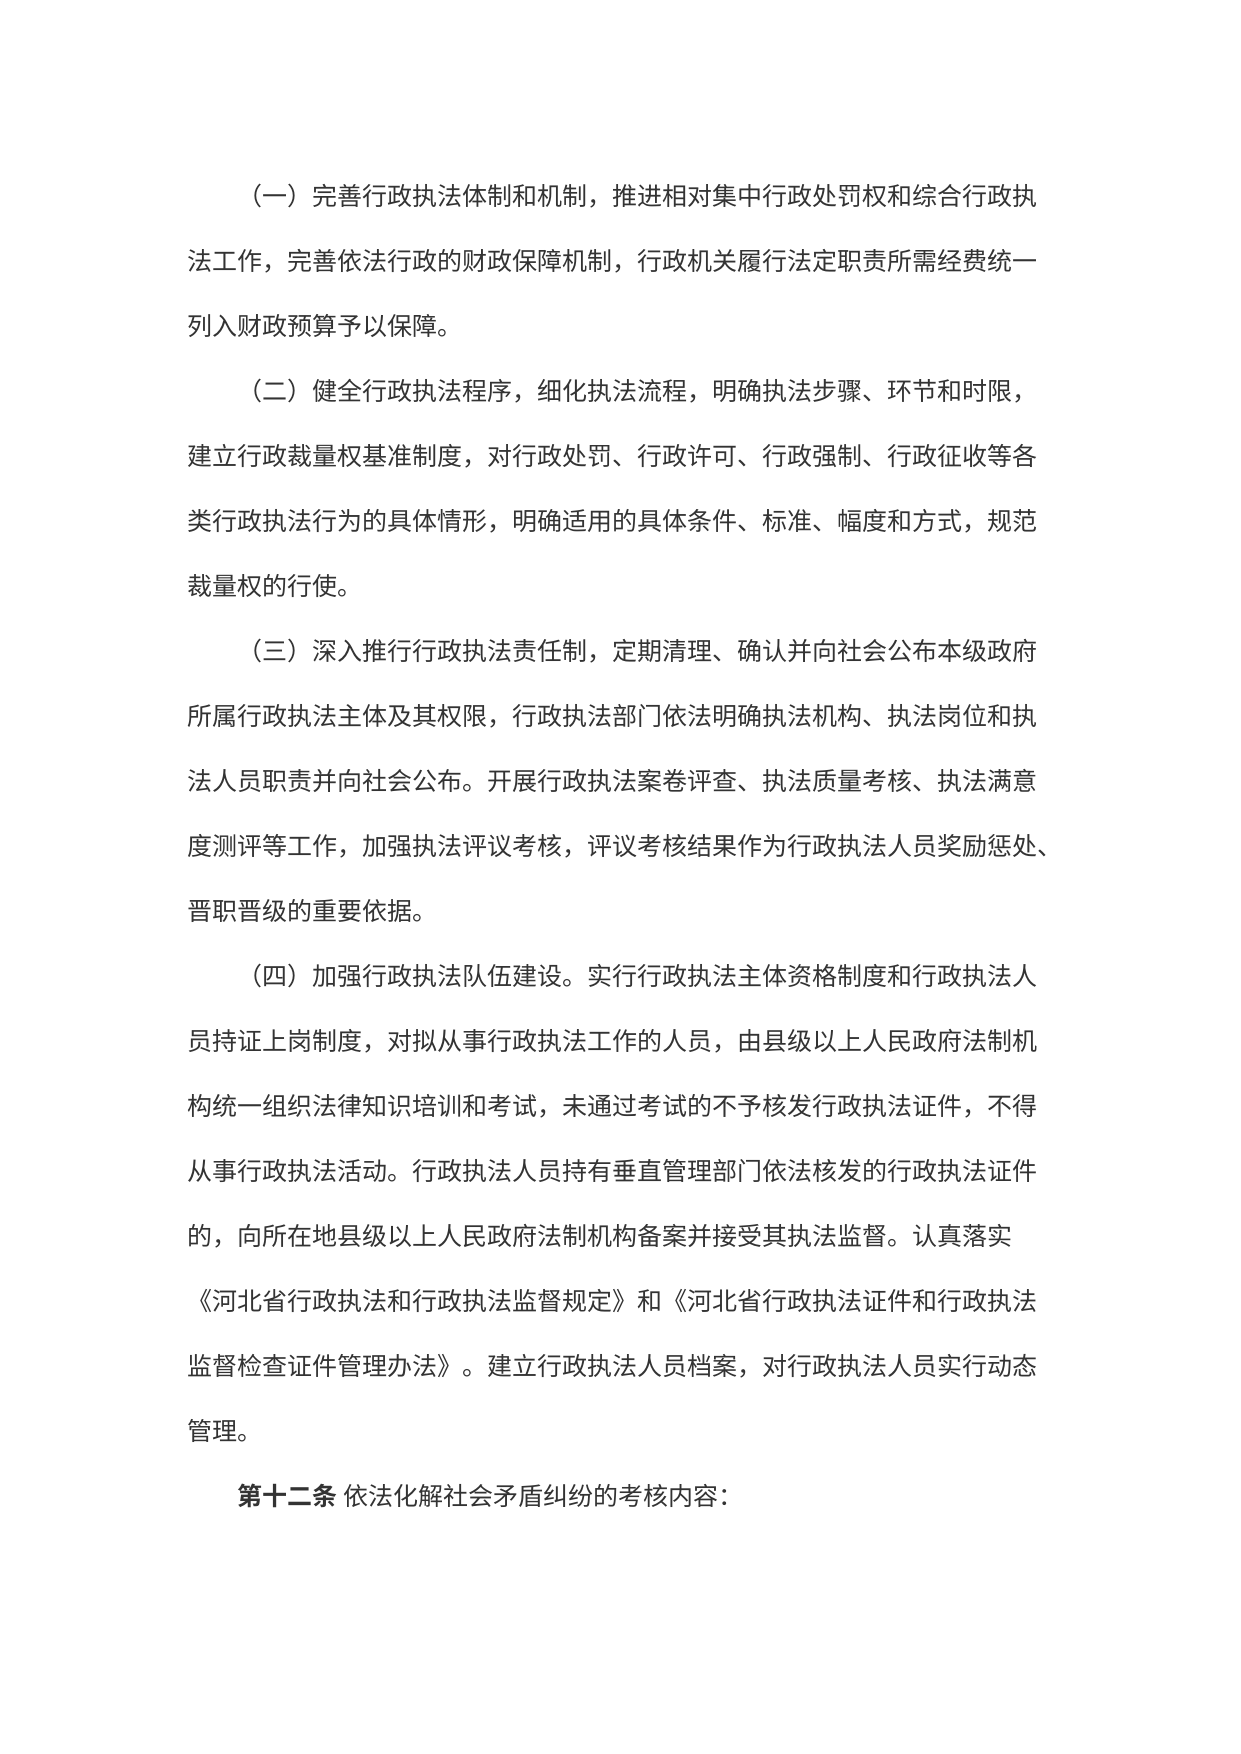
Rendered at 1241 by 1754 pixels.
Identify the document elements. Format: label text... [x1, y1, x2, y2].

text 第十二条 依法化解社会矛盾纠纷的考核内容： [187, 1462, 1053, 1527]
text （四）加强行政执法队伍建设。实行行政执法主体资格制度和行政执法人员持证上岗制度，对拟从事行政执法工作的人员，由县级以上人民政府法制机构统一组织法律知识培训和考试，未通过考试的不予核发行政执法证件，不得从事行政执法活动。行政执法人员持有垂直管理部门依法核发的行政执法证件的，向所在地县级以上人民政府法制机构备案并接受其执法监督。认真落实《河北省行政执法和行政执法监督规定》和《河北省行政执法证件和行政执法监督检查证件管理办法》。建立行政执法人员档案，对行政执法人员实行动态管理。 [187, 942, 1053, 1462]
text （二）健全行政执法程序，细化执法流程，明确执法步骤、环节和时限，建立行政裁量权基准制度，对行政处罚、行政许可、行政强制、行政征收等各类行政执法行为的具体情形，明确适用的具体条件、标准、幅度和方式，规范裁量权的行使。 [187, 357, 1053, 617]
text （三）深入推行行政执法责任制，定期清理、确认并向社会公布本级政府所属行政执法主体及其权限，行政执法部门依法明确执法机构、执法岗位和执法人员职责并向社会公布。开展行政执法案卷评查、执法质量考核、执法满意度测评等工作，加强执法评议考核，评议考核结果作为行政执法人员奖励惩处、晋职晋级的重要依据。 [187, 617, 1053, 942]
text （一）完善行政执法体制和机制，推进相对集中行政处罚权和综合行政执法工作，完善依法行政的财政保障机制，行政机关履行法定职责所需经费统一列入财政预算予以保障。 [187, 162, 1053, 357]
